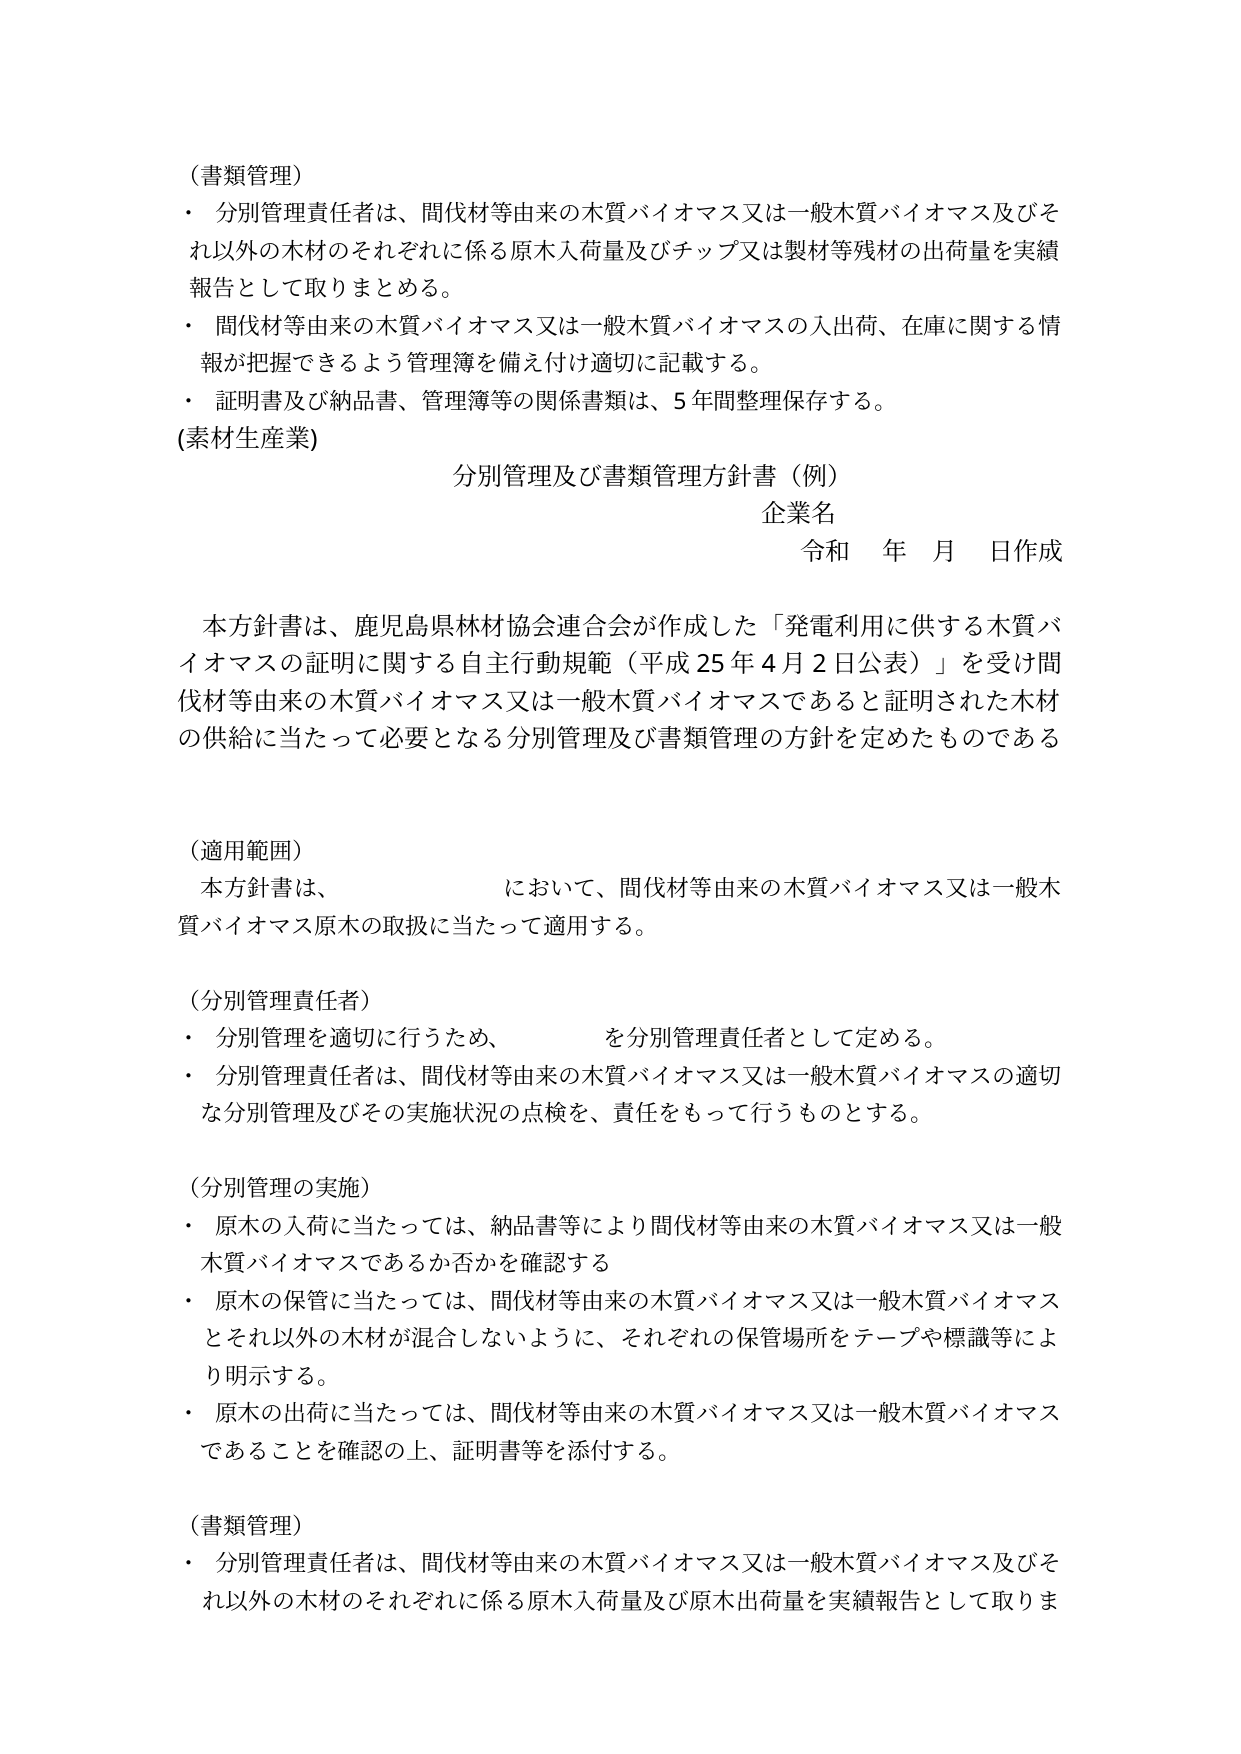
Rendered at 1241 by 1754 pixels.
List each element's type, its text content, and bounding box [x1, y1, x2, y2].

text 本方針書は、鹿児島県林材協会連合会が作成した「発電利用に供する木質バイオマスの証明に関する自主行動規範（平成25年4月2日公表）」を受け間伐材等由来の木質バイオマス又は一般木質バイオマスであると証明された木材の供給に当たって必要となる分別管理及び書類管理の方針を定めたものである。 [177, 606, 1063, 793]
text れ以外の木材のそれぞれに係る原木入荷量及びチップ又は製材等残材の出荷量を実績報告として取りまとめる。 [189, 231, 1063, 306]
list 分別管理を適切に行うため、 を分別管理責任者として定める。 [177, 1018, 1063, 1056]
list 証明書及び納品書、管理簿等の関係書類は、5年間整理保存する。 [177, 381, 1063, 418]
text 企業名 [177, 493, 1063, 531]
text （書類管理） [177, 156, 1063, 193]
list 原木の保管に当たっては、間伐材等由来の木質バイオマス又は一般木質バイオマス [177, 1281, 1063, 1318]
text 報が把握できるよう管理簿を備え付け適切に記載する。 [177, 343, 1063, 381]
text （書類管理） [177, 1506, 1063, 1543]
text （分別管理責任者） [177, 981, 1063, 1018]
list 原木の出荷に当たっては、間伐材等由来の木質バイオマス又は一般木質バイオマス [177, 1393, 1063, 1431]
list 分別管理責任者は、間伐材等由来の木質バイオマス又は一般木質バイオマス及びそ [177, 1543, 1063, 1581]
text な分別管理及びその実施状況の点検を、責任をもって行うものとする。 [177, 1093, 1063, 1131]
text 令和 年 月 日作成 [177, 531, 1063, 568]
text であることを確認の上、証明書等を添付する。 [177, 1431, 1063, 1468]
list 原木の入荷に当たっては、納品書等により間伐材等由来の木質バイオマス又は一般 [177, 1206, 1063, 1243]
list 分別管理責任者は、間伐材等由来の木質バイオマス又は一般木質バイオマスの適切 [177, 1056, 1063, 1093]
text (素材生産業) [177, 418, 1063, 456]
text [202, 1581, 1063, 1618]
text 分別管理及び書類管理方針書（例） [177, 456, 1063, 493]
list 分別管理責任者は、間伐材等由来の木質バイオマス又は一般木質バイオマス及びそ [177, 193, 1063, 231]
text （分別管理の実施） [177, 1168, 1063, 1206]
text （適用範囲） [177, 831, 1063, 868]
text 本方針書は、 において、間伐材等由来の木質バイオマス又は一般木質バイオマス原木の取扱に当たって適用する。 [177, 868, 1063, 943]
list 間伐材等由来の木質バイオマス又は一般木質バイオマスの入出荷、在庫に関する情 [177, 306, 1063, 343]
text とそれ以外の木材が混合しないように、それぞれの保管場所をテープや標識等により明示する。 [202, 1318, 1063, 1393]
text 木質バイオマスであるか否かを確認する [177, 1243, 1063, 1281]
